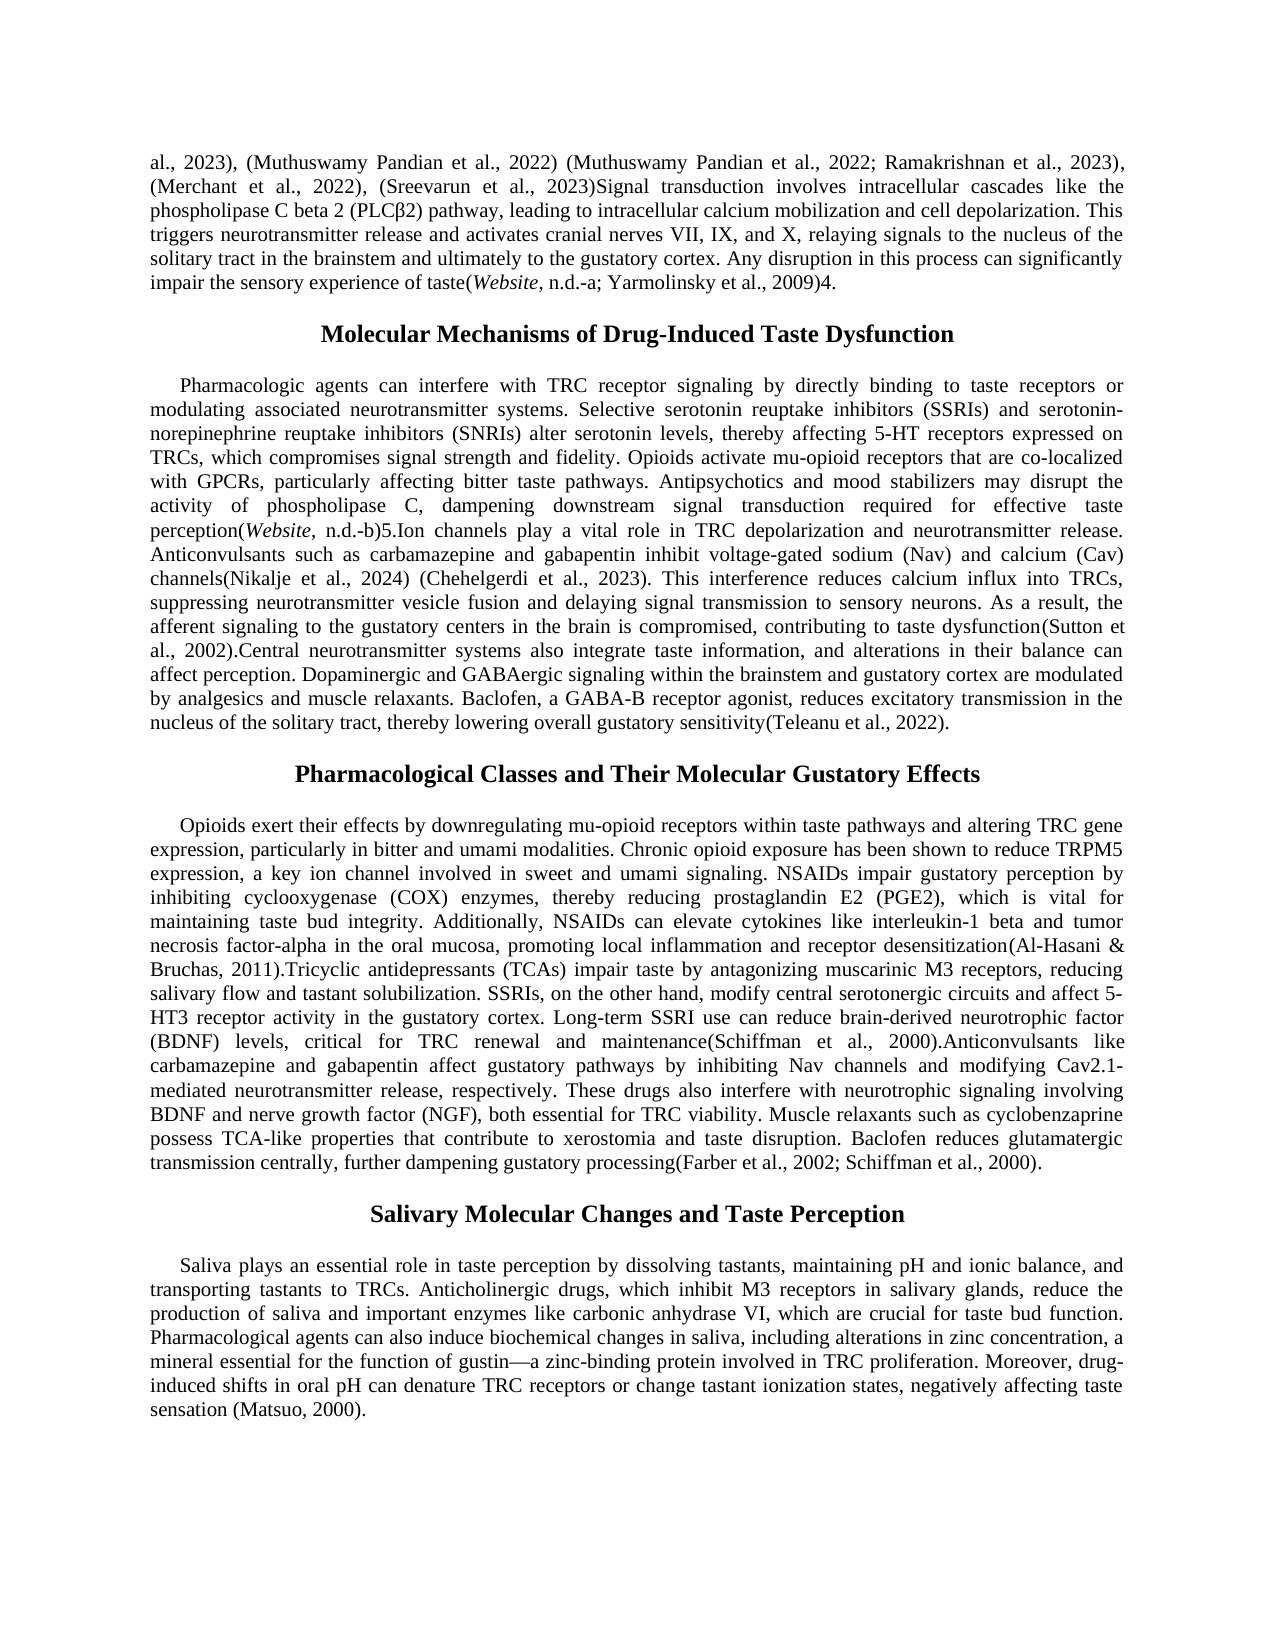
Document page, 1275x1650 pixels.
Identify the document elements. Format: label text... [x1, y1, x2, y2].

subtitle Salivary Molecular Changes and Taste Perception [150, 1199, 1125, 1227]
subtitle Pharmacological Classes and Their Molecular Gustatory Effects [150, 759, 1125, 788]
text Pharmacologic agents can interfere with TRC receptor signaling by directly binding to taste receptors or modulating associated neurotransmitter systems. Selective serotonin reuptake inhibitors (SSRIs) and serotonin-norepinephrine reuptake inhibitors (SNRIs) alter serotonin levels, thereby affecting 5-HT receptors expressed on TRCs, which compromises signal strength and fidelity. Opioids activate mu-opioid receptors that are co-localized with GPCRs, particularly affecting bitter taste pathways. Antipsychotics and mood stabilizers may disrupt the activity of phospholipase C, dampening downstream signal transduction required for effective taste perception(Website, n.d.-b)5.Ion channels play a vital role in TRC depolarization and neurotransmitter release. Anticonvulsants such as carbamazepine and gabapentin inhibit voltage-gated sodium (Nav) and calcium (Cav) channels(Nikalje et al., 2024) (Chehelgerdi et al., 2023). This interference reduces calcium influx into TRCs, suppressing neurotransmitter vesicle fusion and delaying signal transmission to sensory neurons. As a result, the afferent signaling to the gustatory centers in the brain is compromised, contributing to taste dysfunction(Sutton et al., 2002).Central neurotransmitter systems also integrate taste information, and alterations in their balance can affect perception. Dopaminergic and GABAergic signaling within the brainstem and gustatory cortex are modulated by analgesics and muscle relaxants. Baclofen, a GABA-B receptor agonist, reduces excitatory transmission in the nucleus of the solitary tract, thereby lowering overall gustatory sensitivity(Teleanu et al., 2022). [150, 373, 1125, 734]
text Opioids exert their effects by downregulating mu-opioid receptors within taste pathways and altering TRC gene expression, particularly in bitter and umami modalities. Chronic opioid exposure has been shown to reduce TRPM5 expression, a key ion channel involved in sweet and umami signaling. NSAIDs impair gustatory perception by inhibiting cyclooxygenase (COX) enzymes, thereby reducing prostaglandin E2 (PGE2), which is vital for maintaining taste bud integrity. Additionally, NSAIDs can elevate cytokines like interleukin-1 beta and tumor necrosis factor-alpha in the oral mucosa, promoting local inflammation and receptor desensitization(Al-Hasani & Bruchas, 2011).Tricyclic antidepressants (TCAs) impair taste by antagonizing muscarinic M3 receptors, reducing salivary flow and tastant solubilization. SSRIs, on the other hand, modify central serotonergic circuits and affect 5-HT3 receptor activity in the gustatory cortex. Long-term SSRI use can reduce brain-derived neurotrophic factor (BDNF) levels, critical for TRC renewal and maintenance(Schiffman et al., 2000).Anticonvulsants like carbamazepine and gabapentin affect gustatory pathways by inhibiting Nav channels and modifying Cav2.1-mediated neurotransmitter release, respectively. These drugs also interfere with neurotrophic signaling involving BDNF and nerve growth factor (NGF), both essential for TRC viability. Muscle relaxants such as cyclobenzaprine possess TCA-like properties that contribute to xerostomia and taste disruption. Baclofen reduces glutamatergic transmission centrally, further dampening gustatory processing(Farber et al., 2002; Schiffman et al., 2000). [150, 813, 1125, 1174]
subtitle Molecular Mechanisms of Drug-Induced Taste Dysfunction [150, 319, 1125, 348]
text Saliva plays an essential role in taste perception by dissolving tastants, maintaining pH and ionic balance, and transporting tastants to TRCs. Anticholinergic drugs, which inhibit M3 receptors in salivary glands, reduce the production of saliva and important enzymes like carbonic anhydrase VI, which are crucial for taste bud function. Pharmacological agents can also induce biochemical changes in saliva, including alterations in zinc concentration, a mineral essential for the function of gustin—a zinc-binding protein involved in TRC proliferation. Moreover, drug-induced shifts in oral pH can denature TRC receptors or change tastant ionization states, negatively affecting taste sensation (Matsuo, 2000). [150, 1252, 1125, 1421]
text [150, 150, 1125, 294]
